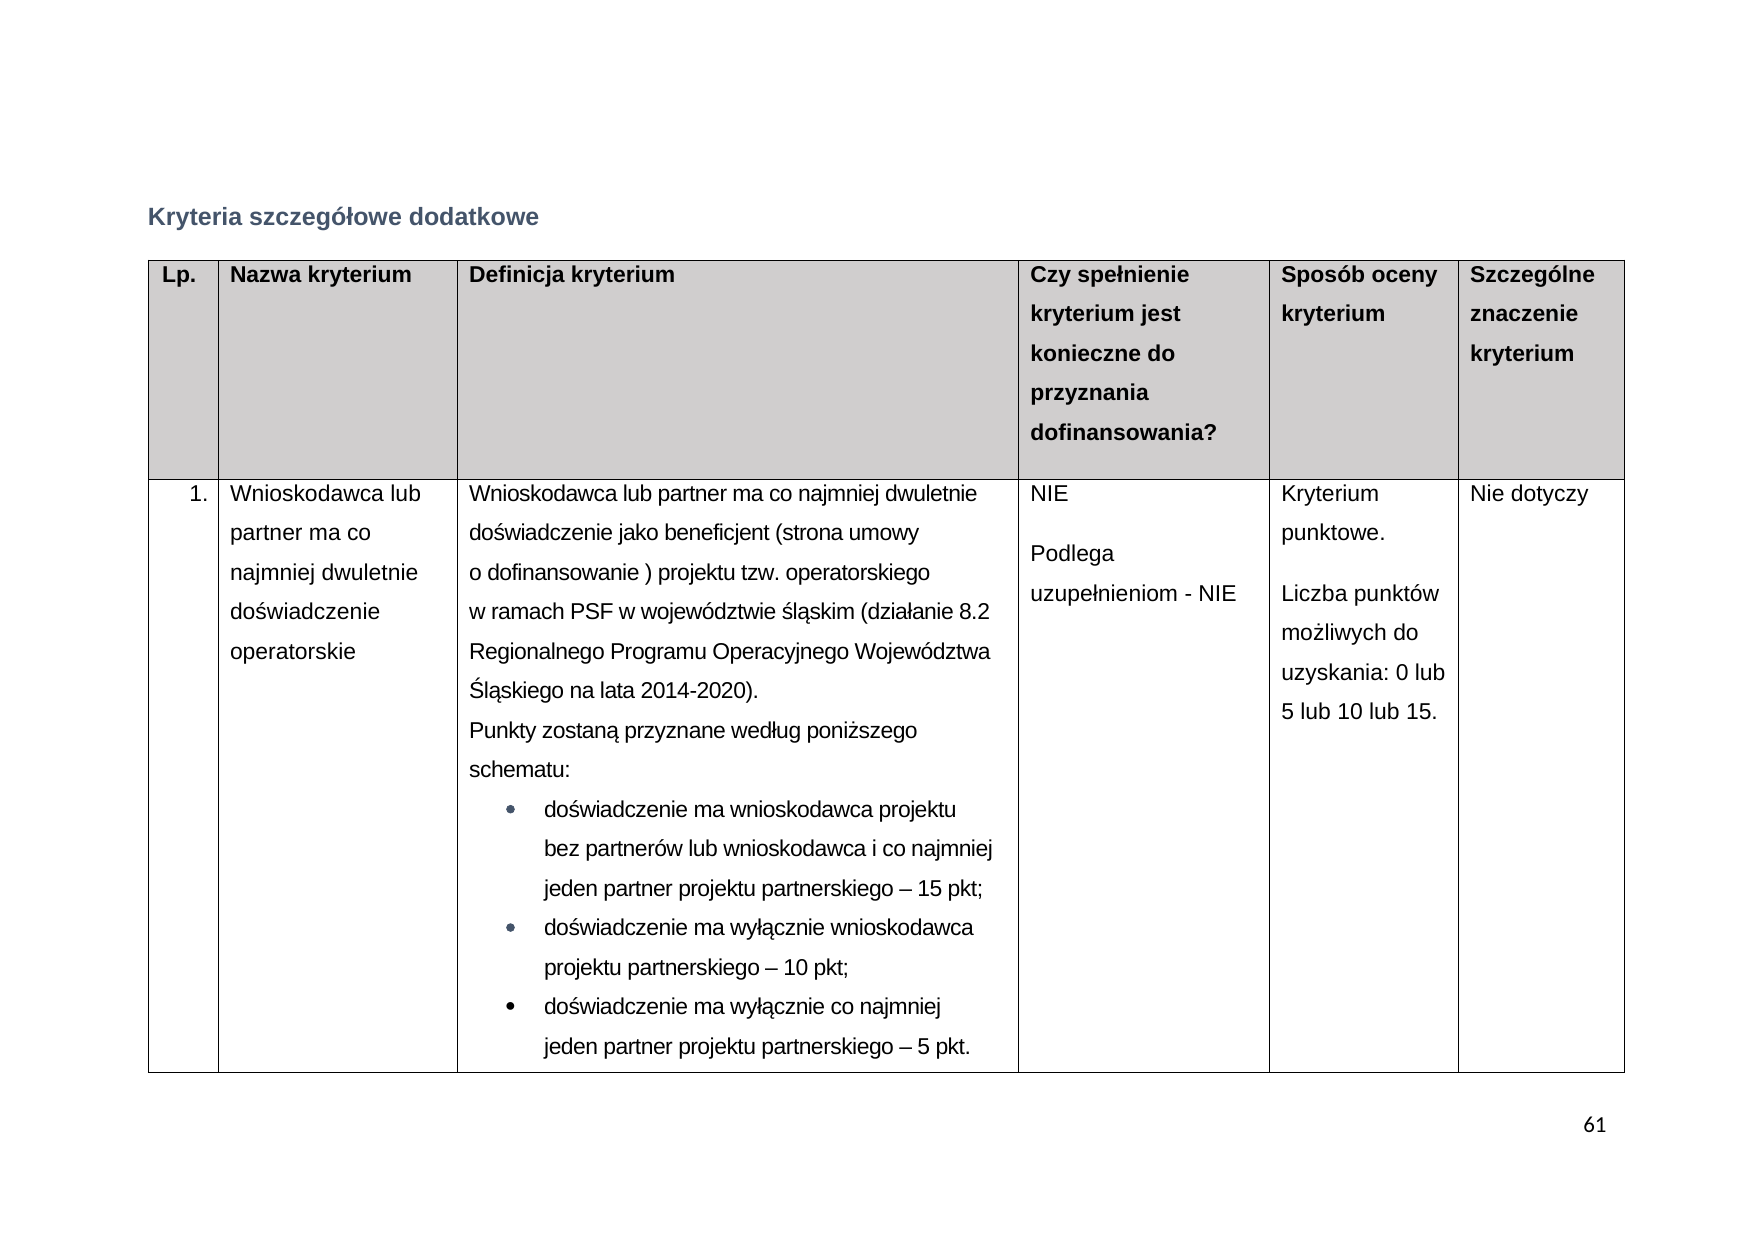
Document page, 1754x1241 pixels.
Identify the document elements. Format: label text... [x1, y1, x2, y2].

table_cell NIE Podlega uzupełnieniom - NIE [1019, 480, 1269, 1072]
subtitle Kryteria szczegółowe dodatkowe [148, 202, 1606, 230]
table_cell [149, 480, 218, 1072]
table_cell Nie dotyczy [1459, 480, 1624, 1072]
table_header Definicja kryterium [458, 261, 1018, 479]
table_cell Kryterium punktowe. Liczba punktów możliwych do uzyskania: 0 lub 5 lub 10 lub 15. [1270, 480, 1458, 1072]
table_cell Wnioskodawca lub partner ma co najmniej dwuletnie doświadczenie operatorskie [219, 480, 457, 1072]
table_header Nazwa kryterium [219, 261, 457, 479]
table_header Czy spełnienie kryterium jest konieczne do przyznania dofinansowania? [1019, 261, 1269, 479]
table_header Lp. [149, 261, 218, 479]
table_header Szczególne znaczenie kryterium [1459, 261, 1624, 479]
table_header Sposób oceny kryterium [1270, 261, 1458, 479]
